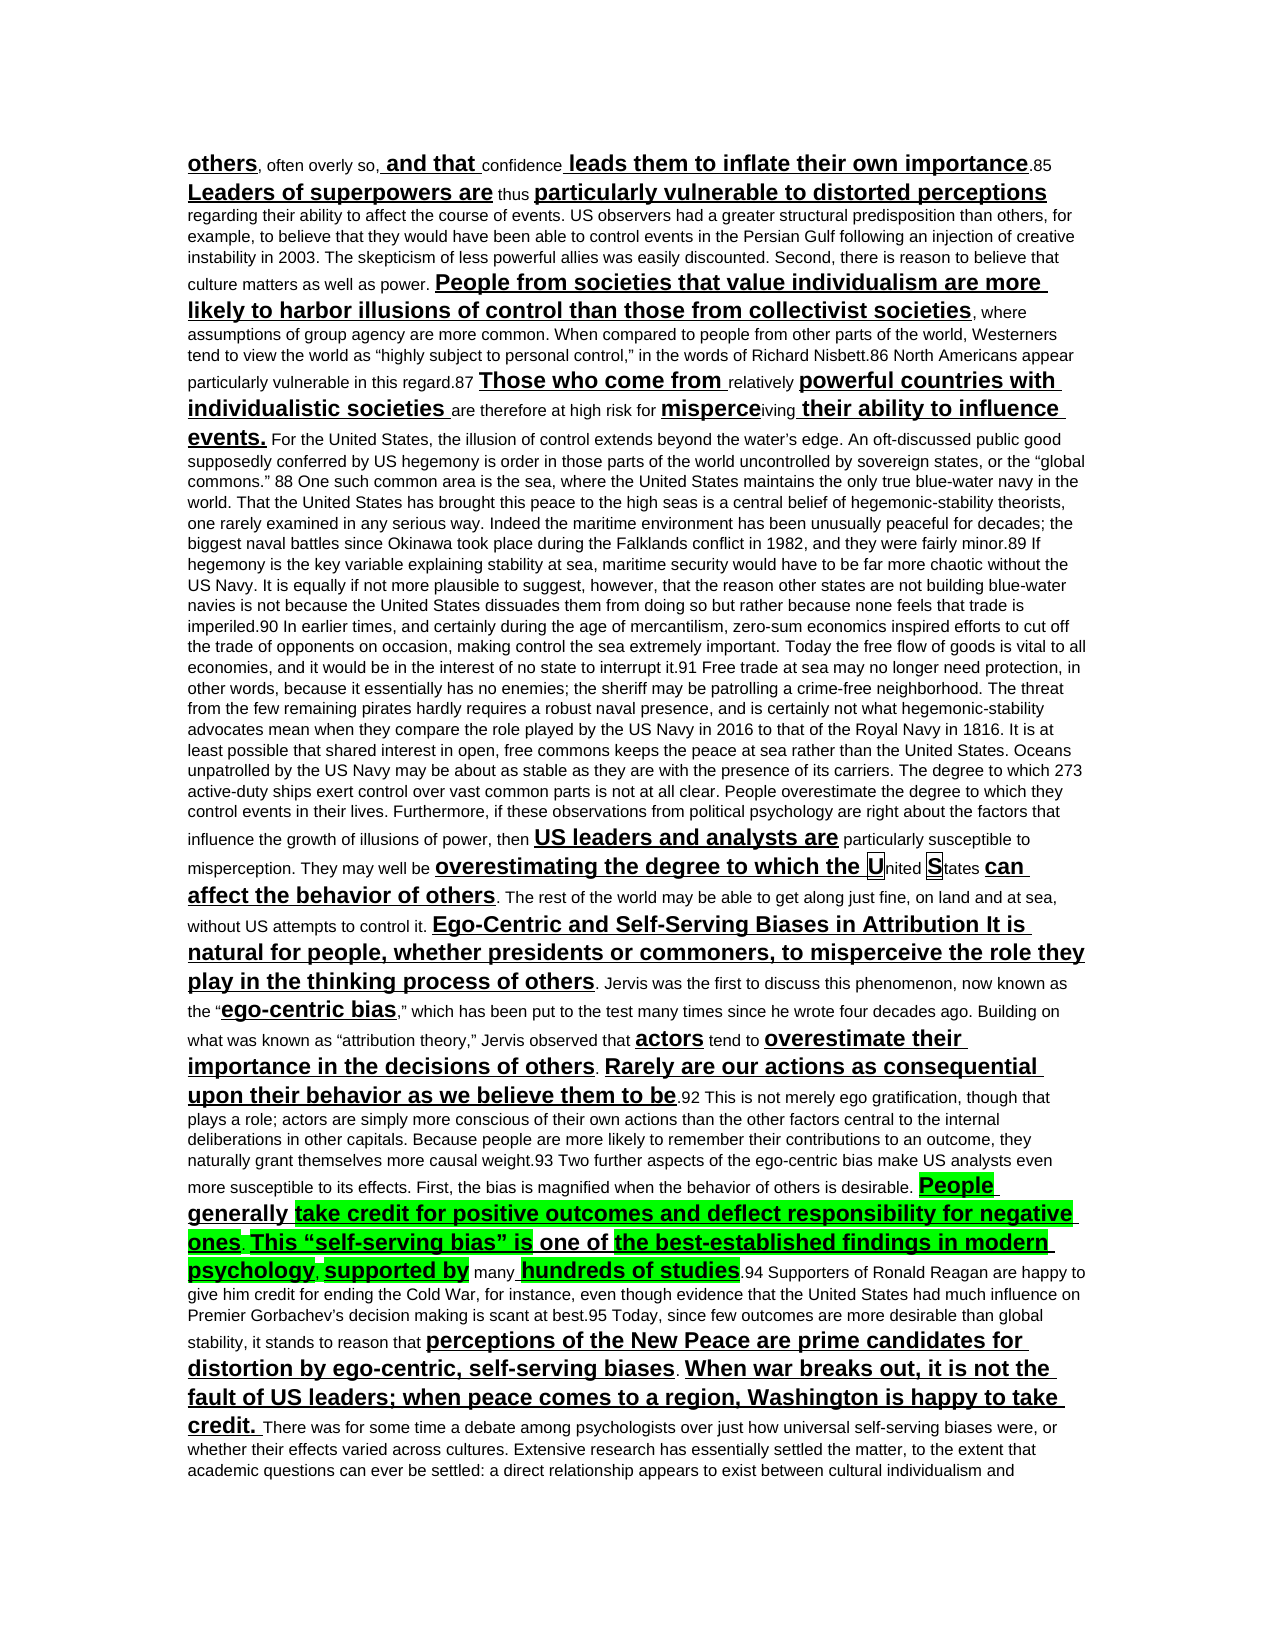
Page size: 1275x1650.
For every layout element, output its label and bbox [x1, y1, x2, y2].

text [187, 150, 1087, 1480]
